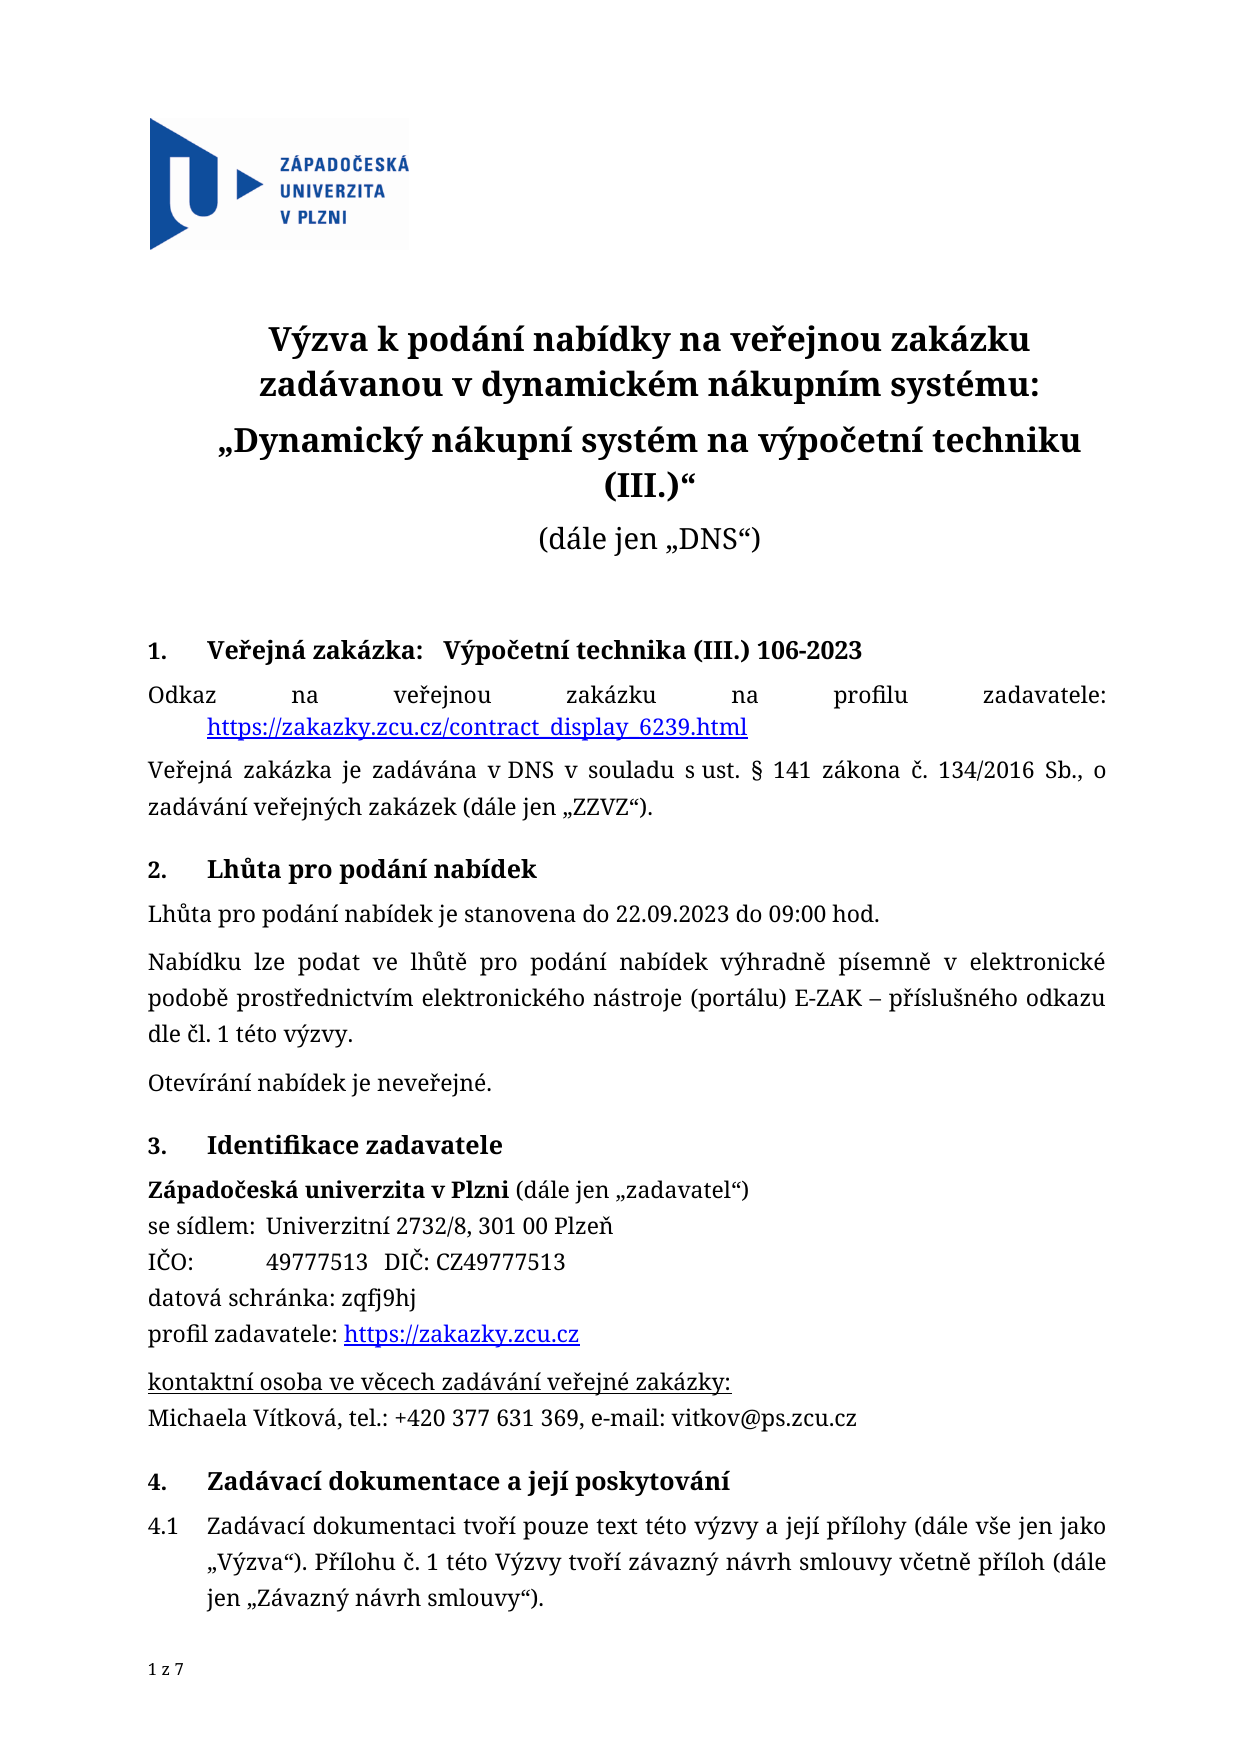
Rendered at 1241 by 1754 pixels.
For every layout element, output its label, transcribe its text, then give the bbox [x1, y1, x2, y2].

text (dále jen „DNS“) [192, 518, 1107, 558]
subtitle Identifikace zadavatele [148, 1128, 1107, 1162]
text Michaela Vítková, tel.: +420 377 631 369, e-mail: vitkov@ps.zcu.cz [148, 1402, 1107, 1433]
text Výzva k podání nabídky na veřejnou zakázku zadávanou v dynamickém nákupním systému: [192, 316, 1107, 406]
text Otevírání nabídek je neveřejné. [148, 1067, 1107, 1098]
picture [150, 118, 409, 250]
text Lhůta pro podání nabídek je stanovena do 22.09.2023 do 09:00 hod. [148, 898, 1107, 929]
text Veřejná zakázka je zadávána v DNS v souladu s ust. § 141 zákona č. 134/2016 Sb., o zadávání veřejných zakázek (dále jen „ZZVZ“). [148, 754, 1107, 822]
list Zadávací dokumentaci tvoří pouze text této výzvy a její přílohy (dále vše jen jako „Výzva“). Přílohu č. 1 této Výzvy tvoří závazný návrh smlouvy včetně příloh (dále jen „Závazný návrh smlouvy“). [148, 1510, 1107, 1613]
text Nabídku lze podat ve lhůtě pro podání nabídek výhradně písemně v elektronické podobě prostřednictvím elektronického nástroje (portálu) E-ZAK – příslušného odkazu dle čl. 1 této výzvy. [148, 946, 1107, 1049]
text Odkaz na veřejnou zakázku na profilu zadavatele: https://zakazky.zcu.cz/contract_display_6239.html [148, 679, 1107, 742]
subtitle Veřejná zakázka: Výpočetní technika (III.) 106-2023 [148, 633, 1107, 667]
text datová schránka: zqfj9hj [148, 1282, 1107, 1313]
text Západočeská univerzita v Plzni (dále jen „zadavatel“) [148, 1174, 1107, 1205]
text se sídlem: Univerzitní 2732/8, 301 00 Plzeň [148, 1210, 1107, 1241]
text profil zadavatele: https://zakazky.zcu.cz [148, 1318, 1107, 1349]
text IČO: 49777513 DIČ: CZ49777513 [148, 1246, 1107, 1277]
subtitle Lhůta pro podání nabídek [148, 851, 1107, 885]
subtitle Zadávací dokumentace a její poskytování [148, 1463, 1107, 1497]
text „Dynamický nákupní systém na výpočetní techniku (III.)“ [192, 417, 1107, 508]
text kontaktní osoba ve věcech zadávání veřejné zakázky: [148, 1366, 1107, 1398]
